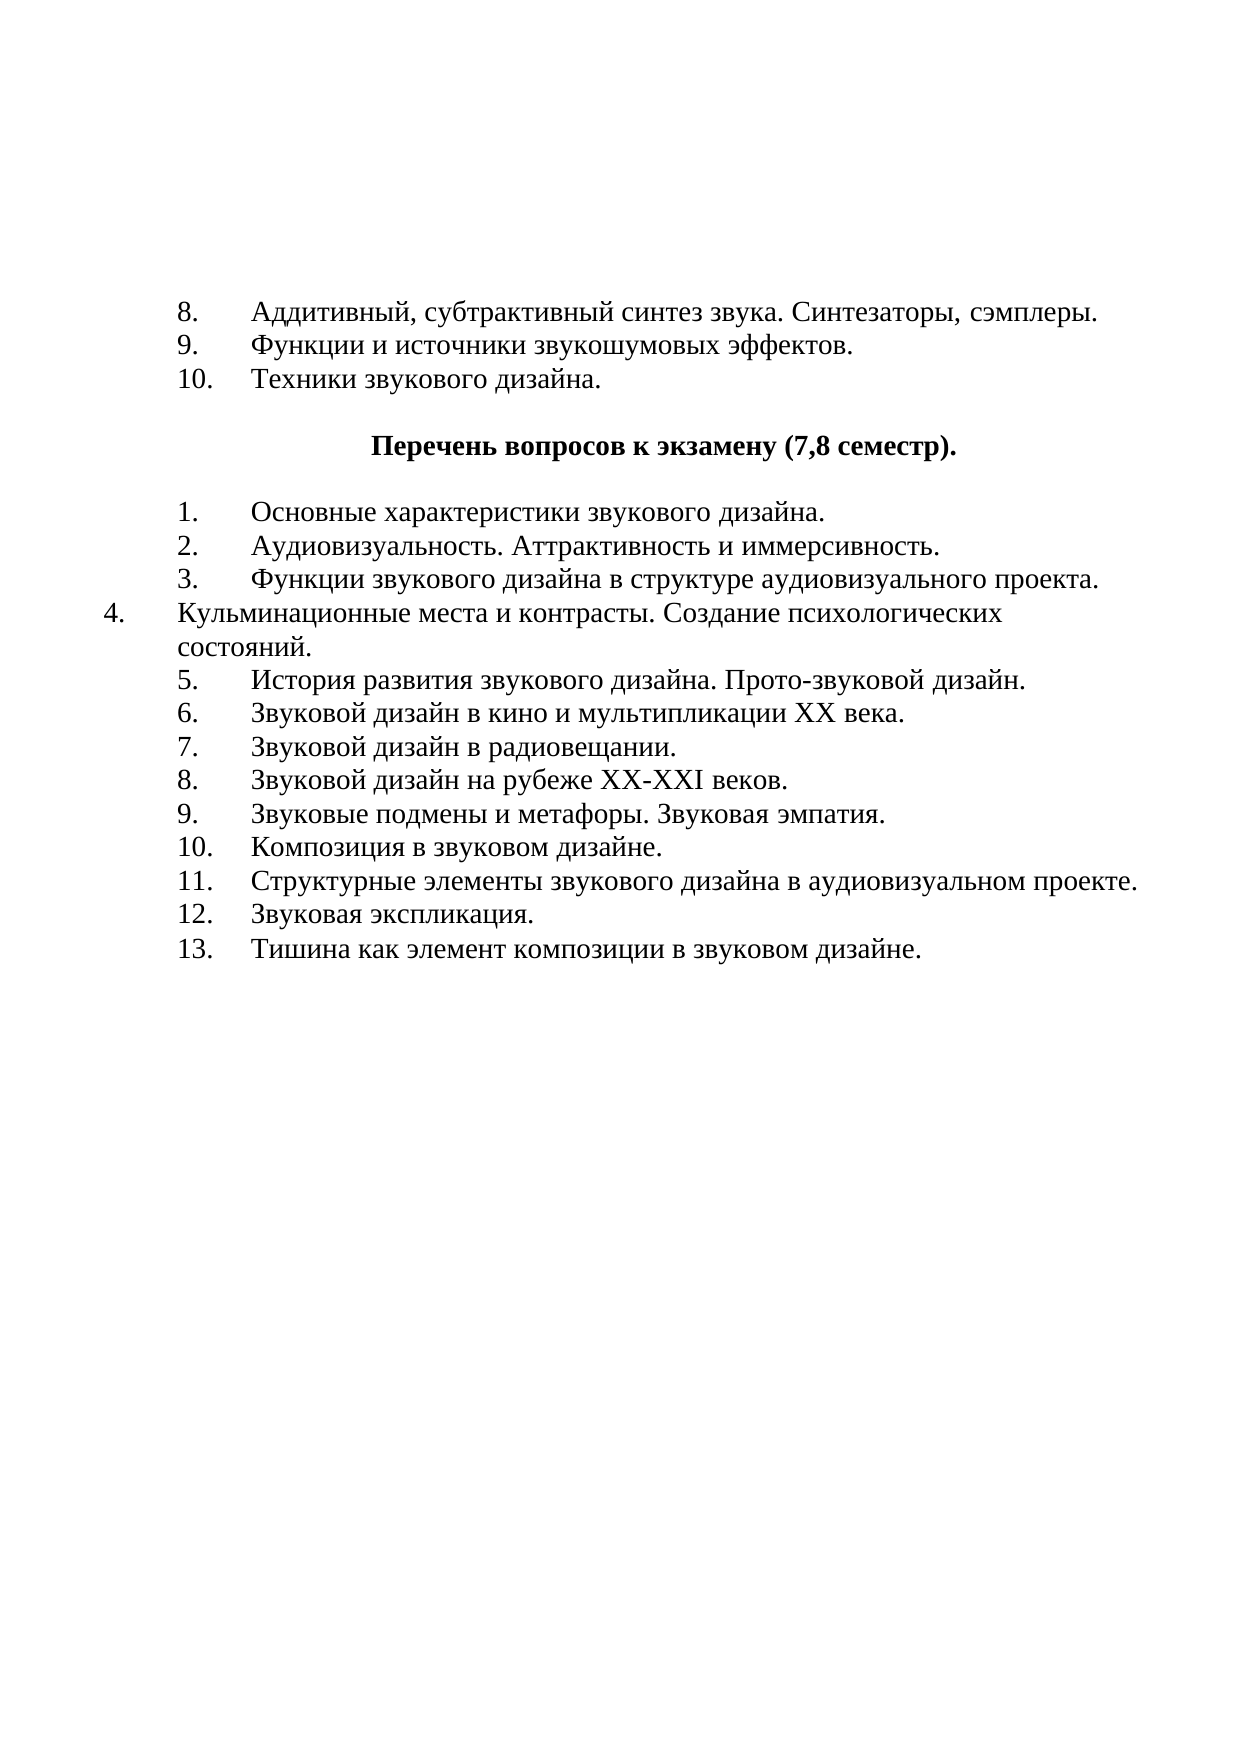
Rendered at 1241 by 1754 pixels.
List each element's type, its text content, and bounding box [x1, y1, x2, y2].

list Техники звукового дизайна. [177, 361, 1223, 394]
list Звуковая экспликация. [177, 897, 1223, 931]
list Функции звукового дизайна в структуре аудиовизуального проекта. [177, 562, 1223, 596]
list Основные характеристики звукового дизайна. [177, 495, 1223, 528]
list Звуковые подмены и метафоры. Звуковая эмпатия. [177, 797, 1223, 830]
list Аудиовизуальность. Аттрактивность и иммерсивность. [177, 528, 1223, 562]
list Звуковой дизайн в кино и мультипликации ХХ века. [177, 696, 1223, 729]
list Звуковой дизайн в радиовещании. [177, 729, 1223, 763]
list Звуковой дизайн на рубеже XX-XXI веков. [177, 763, 1223, 797]
list Тишина как элемент композиции в звуковом дизайне. [177, 931, 1223, 964]
list Композиция в звуковом дизайне. [177, 830, 1223, 864]
text Перечень вопросов к экзамену (7,8 семестр). [224, 428, 1104, 462]
list Аддитивный, субтрактивный синтез звука. Синтезаторы, сэмплеры. [177, 294, 1223, 327]
list Функции и источники звукошумовых эффектов. [177, 327, 1223, 361]
list Кульминационные места и контрасты. Создание психологических состояний. [103, 596, 1077, 663]
list Структурные элементы звукового дизайна в аудиовизуальном проекте. [177, 864, 1223, 897]
list История развития звукового дизайна. Прото-звуковой дизайн. [177, 663, 1223, 696]
